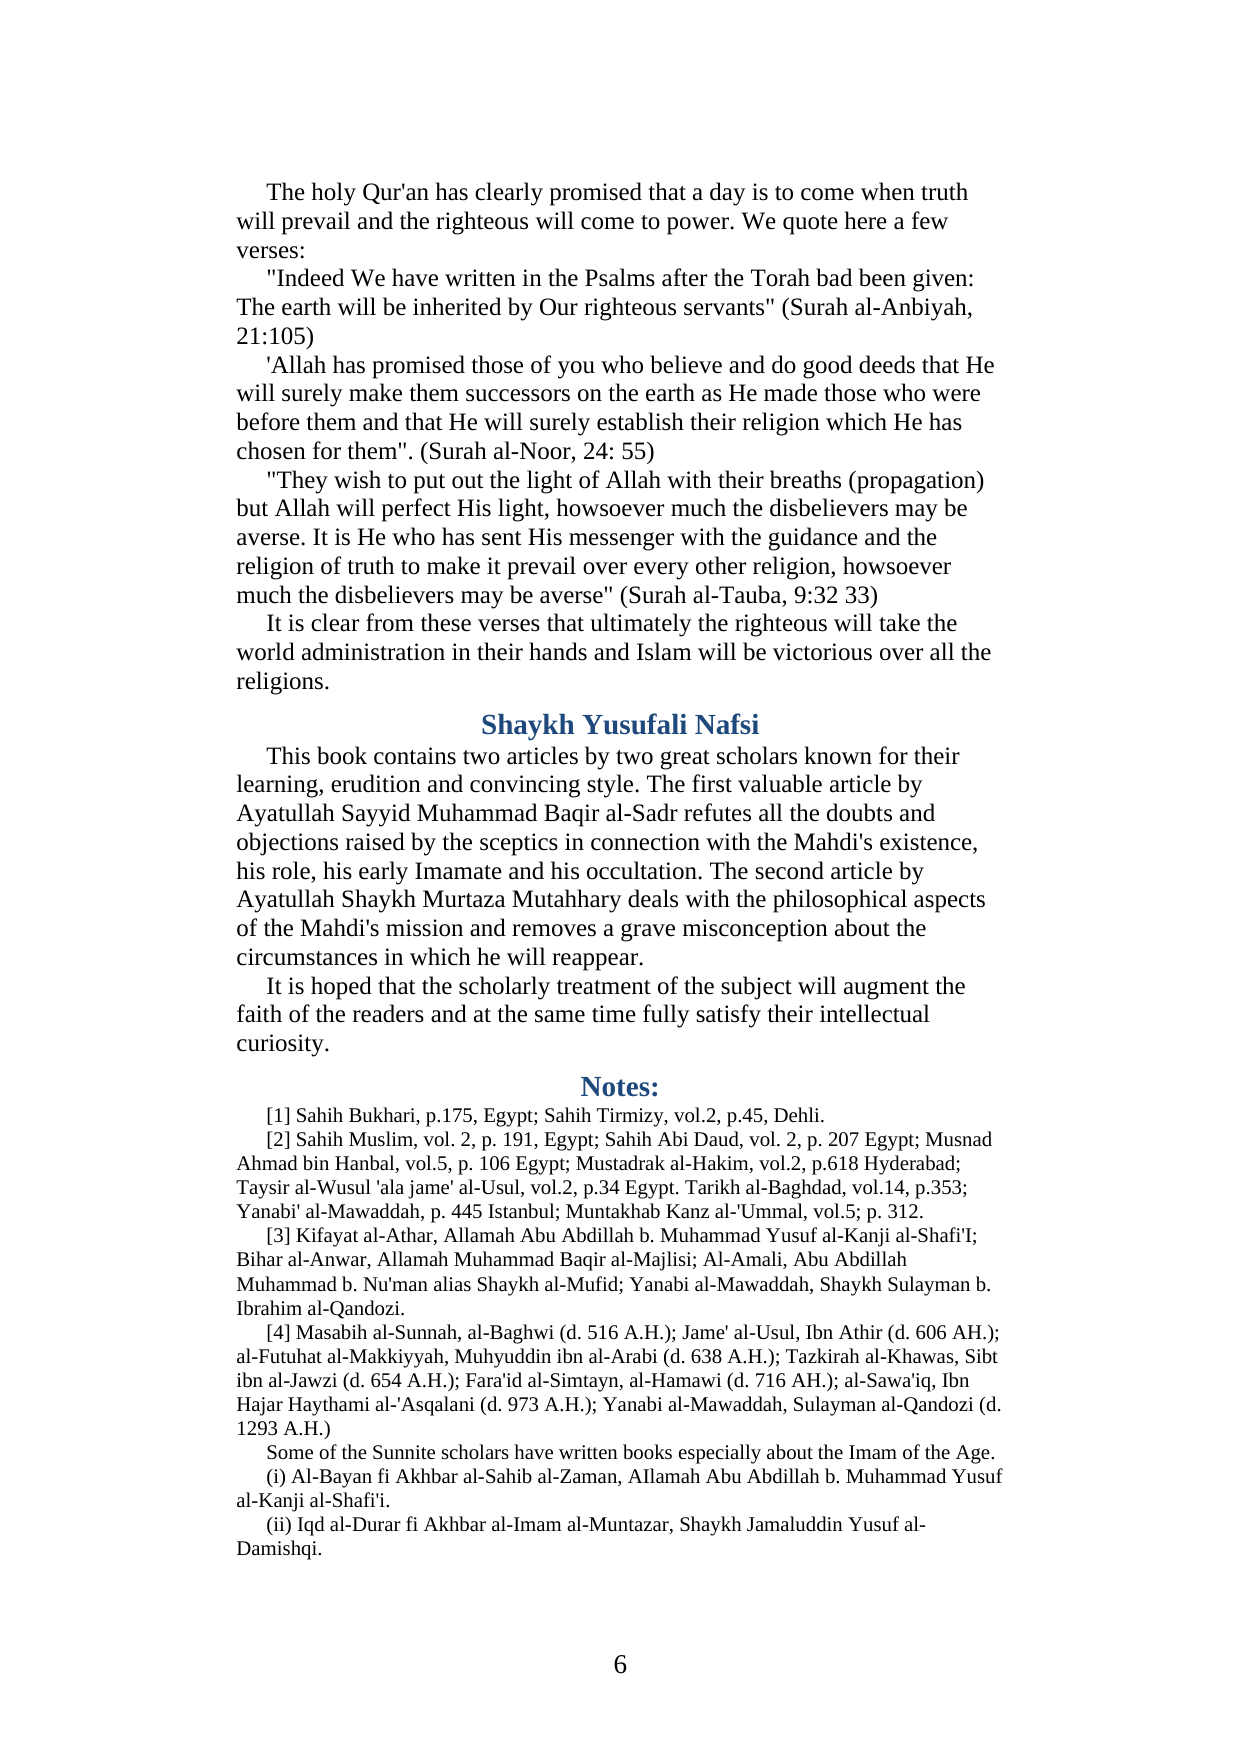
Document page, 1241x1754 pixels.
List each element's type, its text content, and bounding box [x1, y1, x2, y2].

text (ii) Iqd al-Durar fi Akhbar al-Imam al-Muntazar, Shaykh Jamaluddin Yusuf al-Damishqi. [236, 1512, 1004, 1560]
text 'Allah has promised those of you who believe and do good deeds that He will surely make them successors on the earth as He made those who were before them and that He will surely establish their religion which He has chosen for them". (Surah al-Noor, 24: 55) [236, 350, 1004, 465]
text [1] Sahih Bukhari, p.175, Egypt; Sahih Tirmizy, vol.2, p.45, Dehli. [236, 1103, 1004, 1127]
text This book contains two articles by two great scholars known for their learning, erudition and convincing style. The first valuable article by Ayatullah Sayyid Muhammad Baqir al-Sadr refutes all the doubts and objections raised by the sceptics in connection with the Mahdi's existence, his role, his early Imamate and his occultation. The second article by Ayatullah Shaykh Murtaza Mutahhary deals with the philosophical aspects of the Mahdi's mission and removes a grave misconception about the circumstances in which he will reappear. [236, 741, 1004, 971]
text "They wish to put out the light of Allah with their breaths (propagation) but Allah will perfect His light, howsoever much the disbelievers may be averse. It is He who has sent His messenger with the guidance and the religion of truth to make it prevail over every other religion, howsoever much the disbelievers may be averse" (Surah al-Tauba, 9:32 33) [236, 465, 1004, 608]
text It is clear from these verses that ultimately the righteous will take the world administration in their hands and Islam will be victorious over all the religions. [236, 608, 1004, 695]
text The holy Qur'an has clearly promised that a day is to come when truth will prevail and the righteous will come to power. We quote here a few verses: [236, 177, 1004, 263]
text (i) Al-Bayan fi Akhbar al-Sahib al-Zaman, AIlamah Abu Abdillah b. Muhammad Yusuf al-Kanji al-Shafi'i. [236, 1464, 1004, 1512]
text "Indeed We have written in the Psalms after the Torah bad been given: The earth will be inherited by Our righteous servants" (Surah al-Anbiyah, 21:105) [236, 263, 1004, 350]
subtitle Shaykh Yusufali Nafsi [236, 707, 1004, 741]
text Some of the Sunnite scholars have written books especially about the Imam of the Age. [236, 1440, 1004, 1464]
text [4] Masabih al-Sunnah, al-Baghwi (d. 516 A.H.); Jame' al-Usul, Ibn Athir (d. 606 AH.); al-Futuhat al-Makkiyyah, Muhyuddin ibn al-Arabi (d. 638 A.H.); Tazkirah al-Khawas, Sibt ibn al-Jawzi (d. 654 A.H.); Fara'id al-Simtayn, al-Hamawi (d. 716 AH.); al-Sawa'iq, Ibn Hajar Haythami al-'Asqalani (d. 973 A.H.); Yanabi al-Mawaddah, Sulayman al-Qandozi (d. 1293 A.H.) [236, 1319, 1004, 1440]
text [2] Sahih Muslim, vol. 2, p. 191, Egypt; Sahih Abi Daud, vol. 2, p. 207 Egypt; Musnad Ahmad bin Hanbal, vol.5, p. 106 Egypt; Mustadrak al-Hakim, vol.2, p.618 Hyderabad; Taysir al-Wusul 'ala jame' al-Usul, vol.2, p.34 Egypt. Tarikh al-Baghdad, vol.14, p.353; Yanabi' al-Mawaddah, p. 445 Istanbul; Muntakhab Kanz al-'Ummal, vol.5; p. 312. [236, 1127, 1004, 1223]
subtitle Notes: [236, 1069, 1004, 1103]
text It is hoped that the scholarly treatment of the subject will augment the faith of the readers and at the same time fully satisfy their intellectual curiosity. [236, 971, 1004, 1057]
text [3] Kifayat al-Athar, Allamah Abu Abdillah b. Muhammad Yusuf al-Kanji al-Shafi'I; Bihar al-Anwar, Allamah Muhammad Baqir al-Majlisi; Al-Amali, Abu Abdillah Muhammad b. Nu'man alias Shaykh al-Mufid; Yanabi al-Mawaddah, Shaykh Sulayman b. Ibrahim al-Qandozi. [236, 1223, 1004, 1319]
